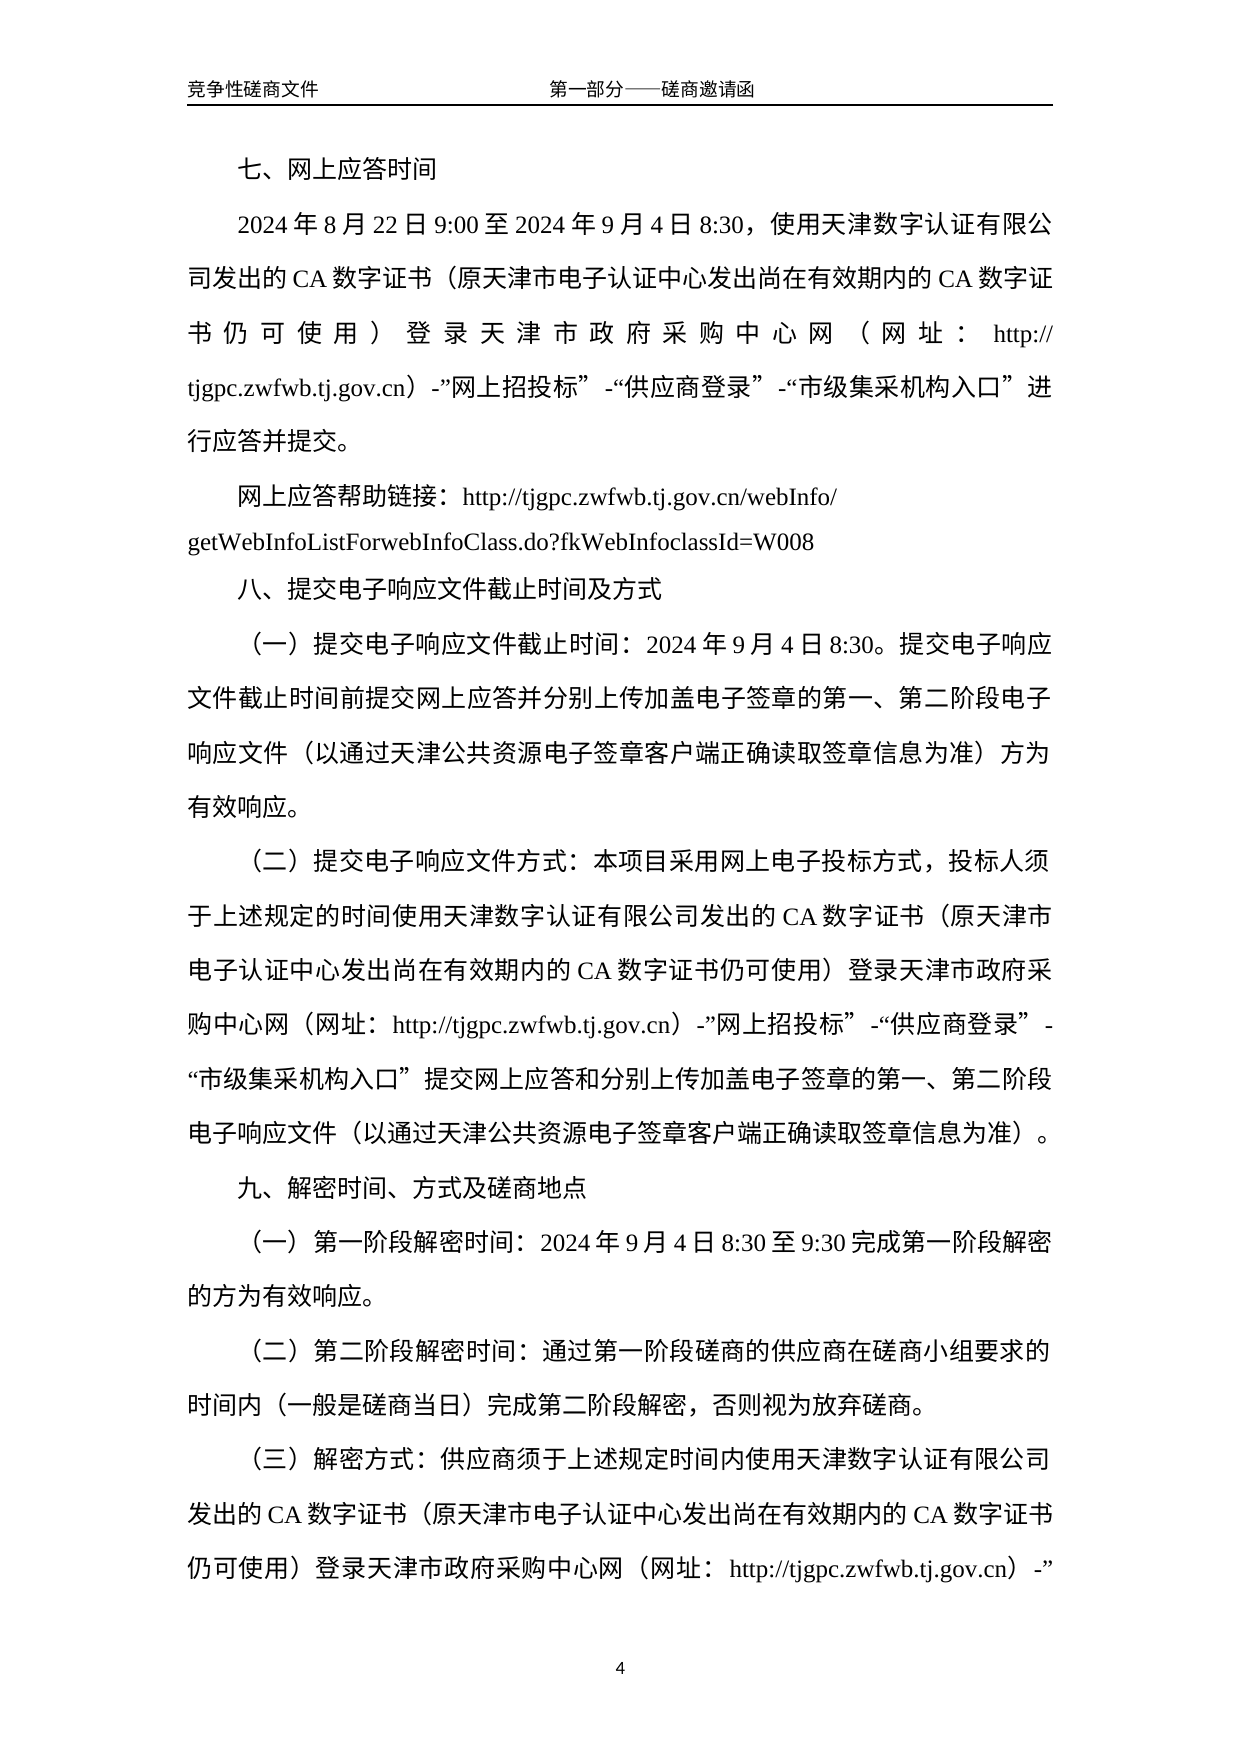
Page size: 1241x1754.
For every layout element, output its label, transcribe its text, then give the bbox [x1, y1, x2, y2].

text （一）提交电子响应文件截止时间：2024年9月4日8:30。提交电子响应文件截止时间前提交网上应答并分别上传加盖电子签章的第一、第二阶段电子响应文件（以通过天津公共资源电子签章客户端正确读取签章信息为准）方为有效响应。 [187, 624, 1053, 824]
text （二）提交电子响应文件方式：本项目采用网上电子投标方式，投标人须于上述规定的时间使用天津数字认证有限公司发出的CA数字证书（原天津市电子认证中心发出尚在有效期内的CA数字证书仍可使用）登录天津市政府采购中心网（网址：http://tjgpc.zwfwb.tj.gov.cn）-”网上招投标”-“供应商登录”-“市级集采机构入口”提交网上应答和分别上传加盖电子签章的第一、第二阶段电子响应文件（以通过天津公共资源电子签章客户端正确读取签章信息为准）。 [187, 842, 1053, 1150]
text （一）第一阶段解密时间：2024年9月4日8:30至9:30完成第一阶段解密的方为有效响应。 [187, 1222, 1053, 1313]
text 八、提交电子响应文件截止时间及方式 [187, 570, 1053, 606]
text 七、网上应答时间 [187, 150, 1053, 186]
text （二）第二阶段解密时间：通过第一阶段磋商的供应商在磋商小组要求的时间内（一般是磋商当日）完成第二阶段解密，否则视为放弃磋商。 [187, 1331, 1053, 1422]
text 九、解密时间、方式及磋商地点 [187, 1168, 1053, 1204]
text 网上应答帮助链接：http://tjgpc.zwfwb.tj.gov.cn/webInfo/getWebInfoListForwebInfoClass.do?fkWebInfoclassId=W008 [187, 476, 1053, 556]
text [187, 1440, 1053, 1585]
text 2024年8月22日9:00至2024年9月4日8:30，使用天津数字认证有限公司发出的CA数字证书（原天津市电子认证中心发出尚在有效期内的CA数字证书仍可使用）登录天津市政府采购中心网（网址：http://tjgpc.zwfwb.tj.gov.cn）-”网上招投标”-“供应商登录”-“市级集采机构入口”进行应答并提交。 [187, 204, 1053, 458]
